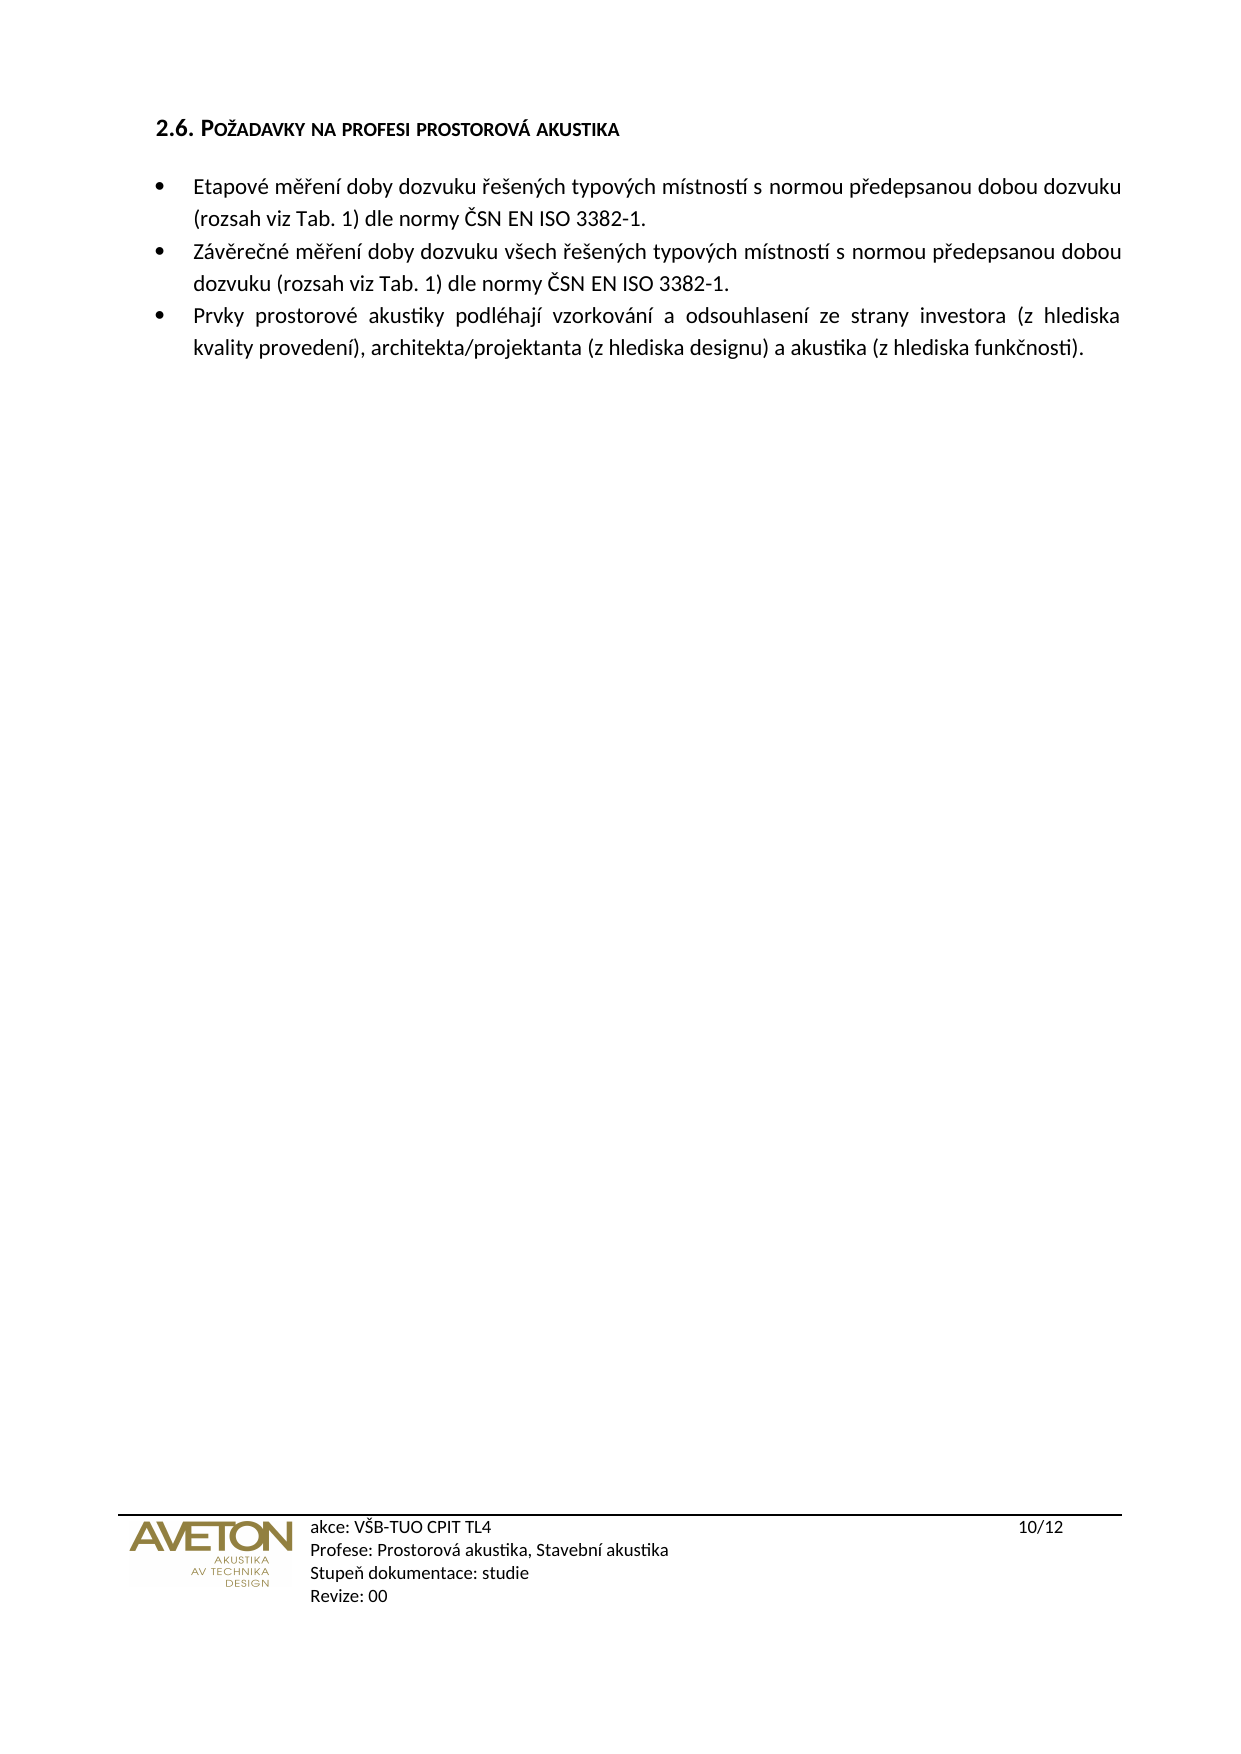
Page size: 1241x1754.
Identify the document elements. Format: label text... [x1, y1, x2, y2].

list Závěrečné měření doby dozvuku všech řešených typových místností s normou předepsanou dobou dozvuku (rozsah viz Tab. 1) dle normy ČSN EN ISO 3382-1. [156, 237, 1122, 297]
picture [129, 1521, 293, 1587]
list Prvky prostorové akustiky podléhají vzorkování a odsouhlasení ze strany investora (z hlediska kvality provedení), architekta/projektanta (z hlediska designu) a akustika (z hlediska funkčnosti). [156, 301, 1122, 361]
subtitle Požadavky na profesi prostorová akustika [156, 112, 1122, 143]
list Etapové měření doby dozvuku řešených typových místností s normou předepsanou dobou dozvuku (rozsah viz Tab. 1) dle normy ČSN EN ISO 3382-1. [156, 172, 1122, 233]
